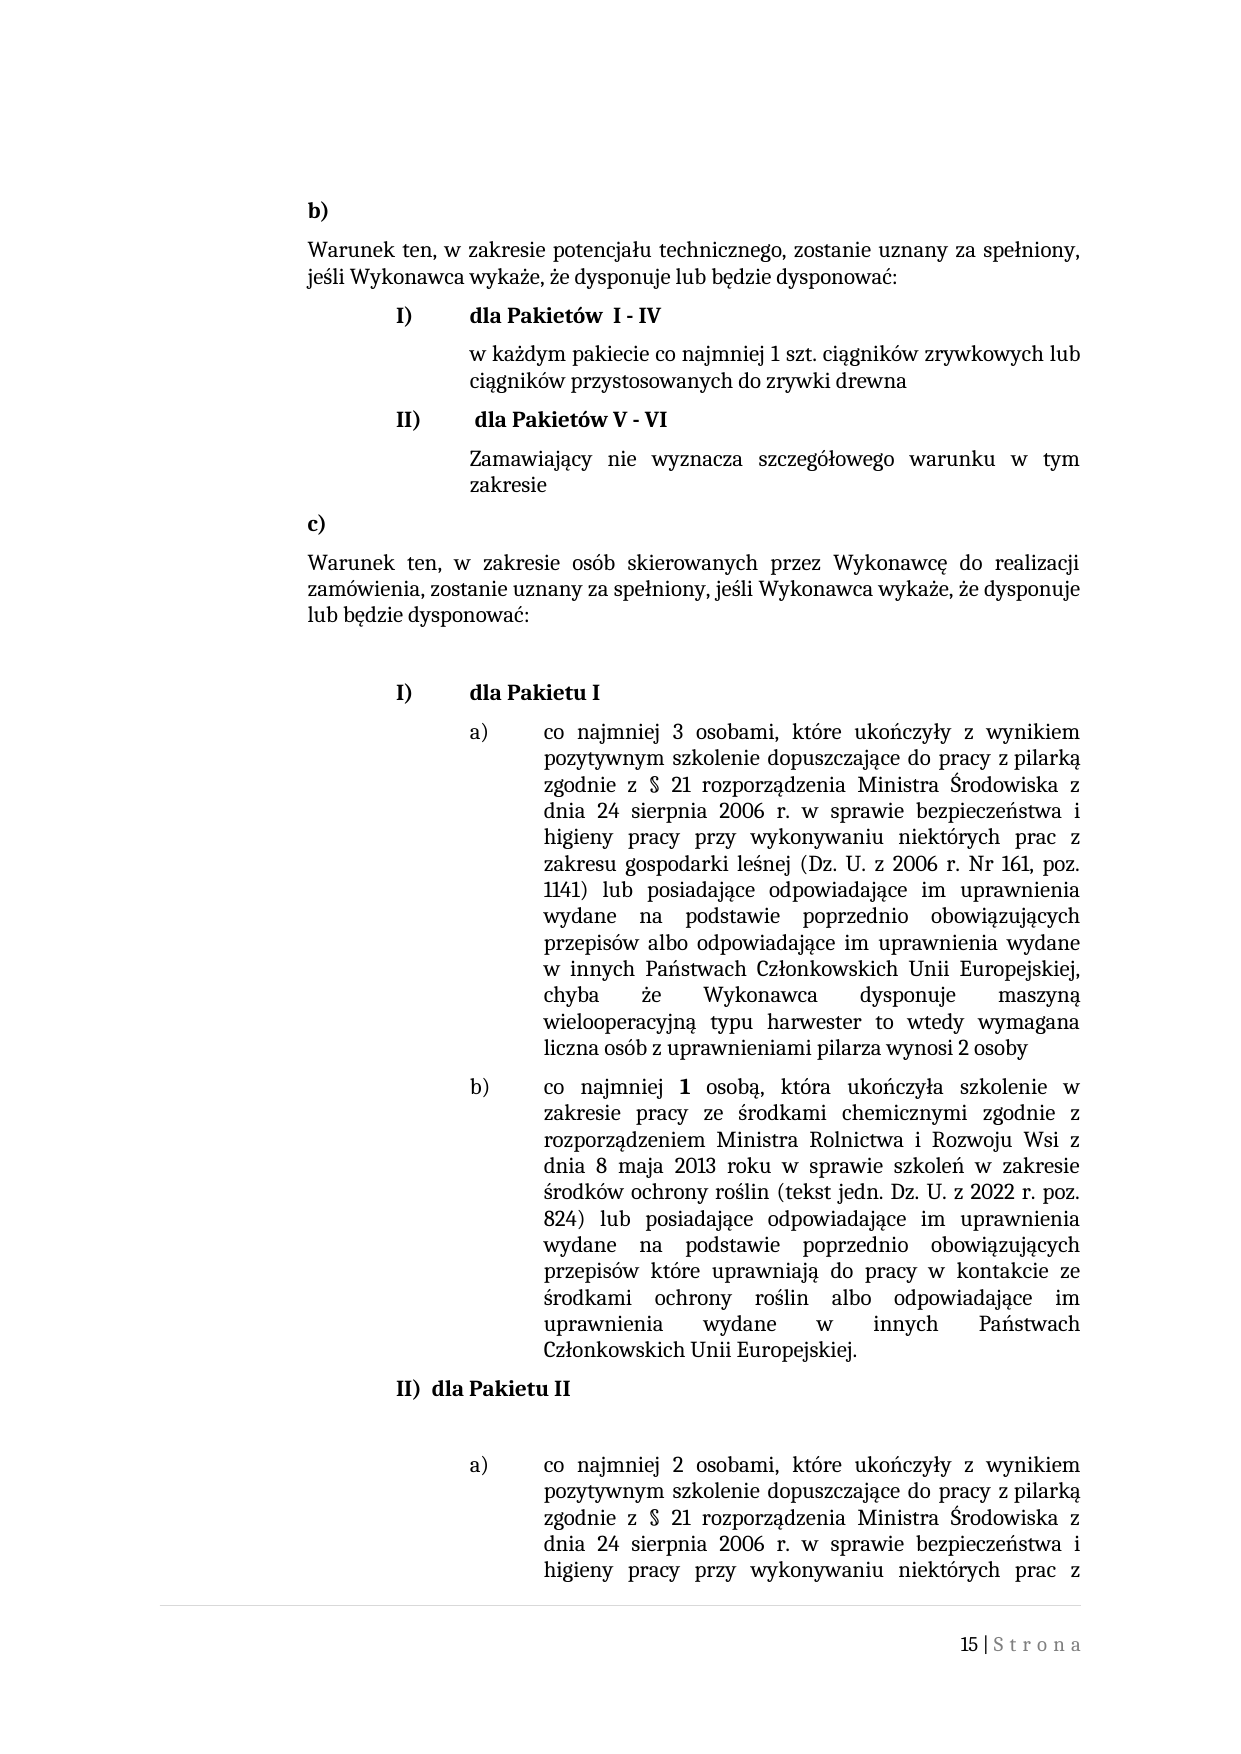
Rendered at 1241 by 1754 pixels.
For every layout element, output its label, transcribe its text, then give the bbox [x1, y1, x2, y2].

text Warunek ten, w zakresie osób skierowanych przez Wykonawcę do realizacji zamówienia, zostanie uznany za spełniony, jeśli Wykonawca wykaże, że dysponuje lub będzie dysponować: [307, 549, 1081, 628]
text a) co najmniej 3 osobami, które ukończyły z wynikiem pozytywnym szkolenie dopuszczające do pracy z pilarką zgodnie z § 21 rozporządzenia Ministra Środowiska z dnia 24 sierpnia 2006 r. w sprawie bezpieczeństwa i higieny pracy przy wykonywaniu niektórych prac z zakresu gospodarki leśnej (Dz. U. z 2006 r. Nr 161, poz. 1141) lub posiadające odpowiadające im uprawnienia wydane na podstawie poprzednio obowiązujących przepisów albo odpowiadające im uprawnienia wydane w innych Państwach Członkowskich Unii Europejskiej, chyba że Wykonawca dysponuje maszyną wielooperacyjną typu harwester to wtedy wymagana liczna osób z uprawnieniami pilarza wynosi 2 osoby [469, 719, 1081, 1061]
text b) [307, 198, 1081, 225]
text I) dla Pakietów I - IV [396, 302, 1081, 329]
text w każdym pakiecie co najmniej 1 szt. ciągników zrywkowych lub ciągników przystosowanych do zrywki drewna [469, 341, 1081, 394]
text c) [307, 511, 1081, 537]
text Zamawiający nie wyznacza szczegółowego warunku w tym zakresie [469, 445, 1081, 498]
text II) dla Pakietu II [396, 1376, 1081, 1402]
text II) dla Pakietów V - VI [396, 406, 1081, 433]
text I) dla Pakietu I [396, 680, 1081, 706]
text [469, 1452, 1081, 1583]
text Warunek ten, w zakresie potencjału technicznego, zostanie uznany za spełniony, jeśli Wykonawca wykaże, że dysponuje lub będzie dysponować: [307, 237, 1081, 290]
